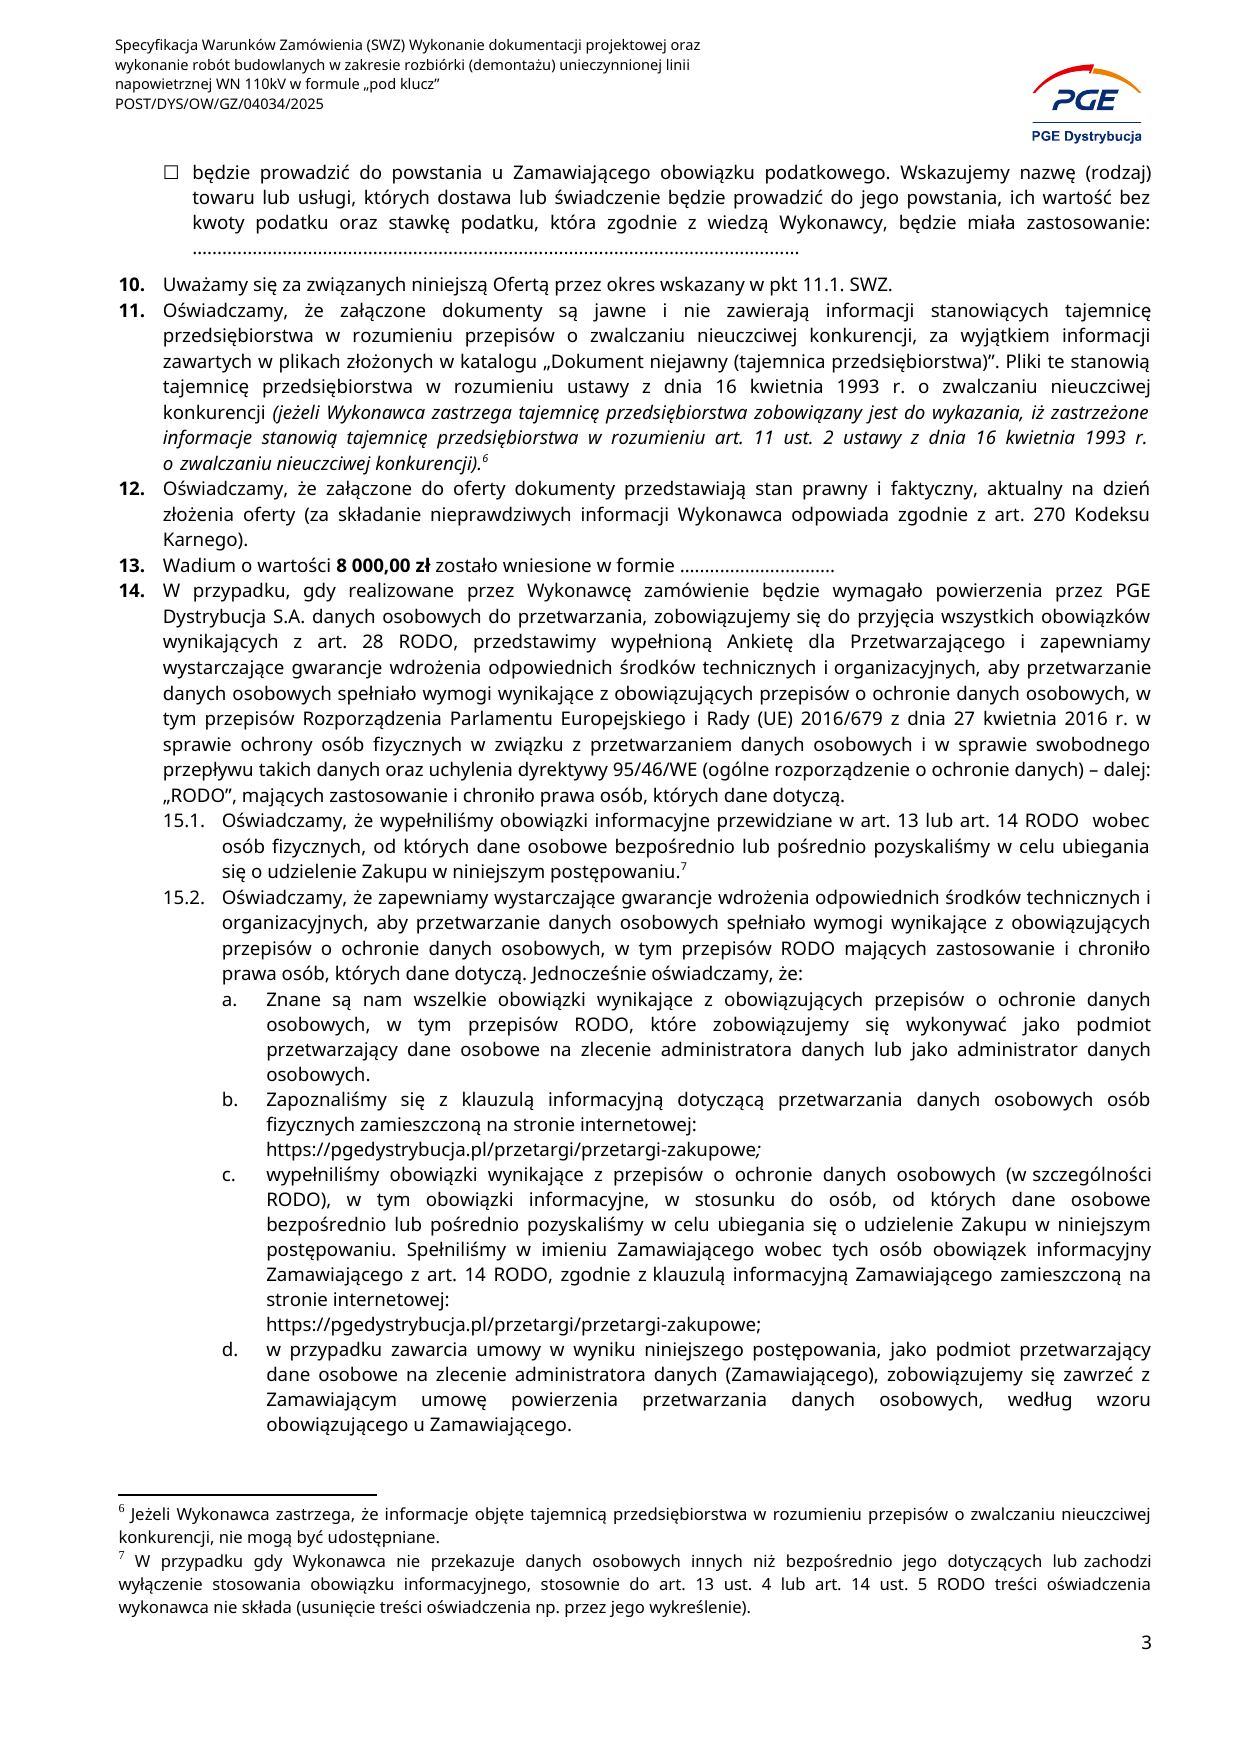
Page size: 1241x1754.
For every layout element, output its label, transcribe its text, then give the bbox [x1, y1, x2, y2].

list Znane są nam wszelkie obowiązki wynikające z obowiązujących przepisów o ochronie danych osobowych, w tym przepisów RODO, które zobowiązujemy się wykonywać jako podmiot przetwarzający dane osobowe na zlecenie administratora danych lub jako administrator danych osobowych. [222, 986, 1152, 1086]
list 15.1. Oświadczamy, że wypełniliśmy obowiązki informacyjne przewidziane w art. 13 lub art. 14 RODO wobec osób fizycznych, od których dane osobowe bezpośrednio lub pośrednio pozyskaliśmy w celu ubiegania się o udzielenie Zakupu w niniejszym postępowaniu. [163, 807, 1152, 884]
list 15.2. Oświadczamy, że zapewniamy wystarczające gwarancje wdrożenia odpowiednich środków technicznych i organizacyjnych, aby przetwarzanie danych osobowych spełniało wymogi wynikające z obowiązujących przepisów o ochronie danych osobowych, w tym przepisów RODO mających zastosowanie i chroniło prawa osób, których dane dotyczą. Jednocześnie oświadczamy, że: [163, 884, 1152, 986]
list Oświadczamy, że załączone dokumenty są jawne i nie zawierają informacji stanowiących tajemnicę przedsiębiorstwa w rozumieniu przepisów o zwalczaniu nieuczciwej konkurencji, za wyjątkiem informacji zawartych w plikach złożonych w katalogu „Dokument niejawny (tajemnica przedsiębiorstwa)”. Pliki te stanowią tajemnicę przedsiębiorstwa w rozumieniu ustawy z dnia 16 kwietnia 1993 r. o zwalczaniu nieuczciwej konkurencji (jeżeli Wykonawca zastrzega tajemnicę przedsiębiorstwa zobowiązany jest do wykazania, iż zastrzeżone informacje stanowią tajemnicę przedsiębiorstwa w rozumieniu art. 11 ust. 2 ustawy z dnia 16 kwietnia 1993 r. o zwalczaniu nieuczciwej konkurencji). [118, 297, 1152, 476]
list https://pgedystrybucja.pl/przetargi/przetargi-zakupowe; [266, 1311, 1152, 1336]
list Zapoznaliśmy się z klauzulą informacyjną dotyczącą przetwarzania danych osobowych osób fizycznych zamieszczoną na stronie internetowej: [222, 1086, 1152, 1136]
list Wadium o wartości 8 000,00 zł zostało wniesione w formie …............................ [118, 552, 1152, 578]
list Uważamy się za związanych niniejszą Ofertą przez okres wskazany w pkt 11.1. SWZ. [118, 272, 1152, 297]
list Oświadczamy, że załączone do oferty dokumenty przedstawiają stan prawny i faktyczny, aktualny na dzień złożenia oferty (za składanie nieprawdziwych informacji Wykonawca odpowiada zgodnie z art. 270 Kodeksu Karnego). [118, 476, 1152, 552]
list W przypadku, gdy realizowane przez Wykonawcę zamówienie będzie wymagało powierzenia przez PGE Dystrybucja S.A. danych osobowych do przetwarzania, zobowiązujemy się do przyjęcia wszystkich obowiązków wynikających z art. 28 RODO, przedstawimy wypełnioną Ankietę dla Przetwarzającego i zapewniamy wystarczające gwarancje wdrożenia odpowiednich środków technicznych i organizacyjnych, aby przetwarzanie danych osobowych spełniało wymogi wynikające z obowiązujących przepisów o ochronie danych osobowych, w tym przepisów Rozporządzenia Parlamentu Europejskiego i Rady (UE) 2016/679 z dnia 27 kwietnia 2016 r. w sprawie ochrony osób fizycznych w związku z przetwarzaniem danych osobowych i w sprawie swobodnego przepływu takich danych oraz uchylenia dyrektywy 95/46/WE (ogólne rozporządzenie o ochronie danych) – dalej: „RODO”, mających zastosowanie i chroniło prawa osób, których dane dotyczą. [118, 578, 1152, 807]
list wypełniliśmy obowiązki wynikające z przepisów o ochronie danych osobowych (w szczególności RODO), w tym obowiązki informacyjne, w stosunku do osób, od których dane osobowe bezpośrednio lub pośrednio pozyskaliśmy w celu ubiegania się o udzielenie Zakupu w niniejszym postępowaniu. Spełniliśmy w imieniu Zamawiającego wobec tych osób obowiązek informacyjny Zamawiającego z art. 14 RODO, zgodnie z klauzulą informacyjną Zamawiającego zamieszczoną na stronie internetowej: [222, 1161, 1152, 1311]
list https://pgedystrybucja.pl/przetargi/przetargi-zakupowe; [266, 1136, 1152, 1161]
list w przypadku zawarcia umowy w wyniku niniejszego postępowania, jako podmiot przetwarzający dane osobowe na zlecenie administratora danych (Zamawiającego), zobowiązujemy się zawrzeć z Zamawiającym umowę powierzenia przetwarzania danych osobowych, według wzoru obowiązującego u Zamawiającego. [222, 1336, 1152, 1436]
text ☐ będzie prowadzić do powstania u Zamawiającego obowiązku podatkowego. Wskazujemy nazwę (rodzaj) towaru lub usługi, których dostawa lub świadczenie będzie prowadzić do jego powstania, ich wartość bez kwoty podatku oraz stawkę podatku, która zgodnie z wiedzą Wykonawcy, będzie miała zastosowanie: …...................................................................................................................... [163, 159, 1152, 259]
